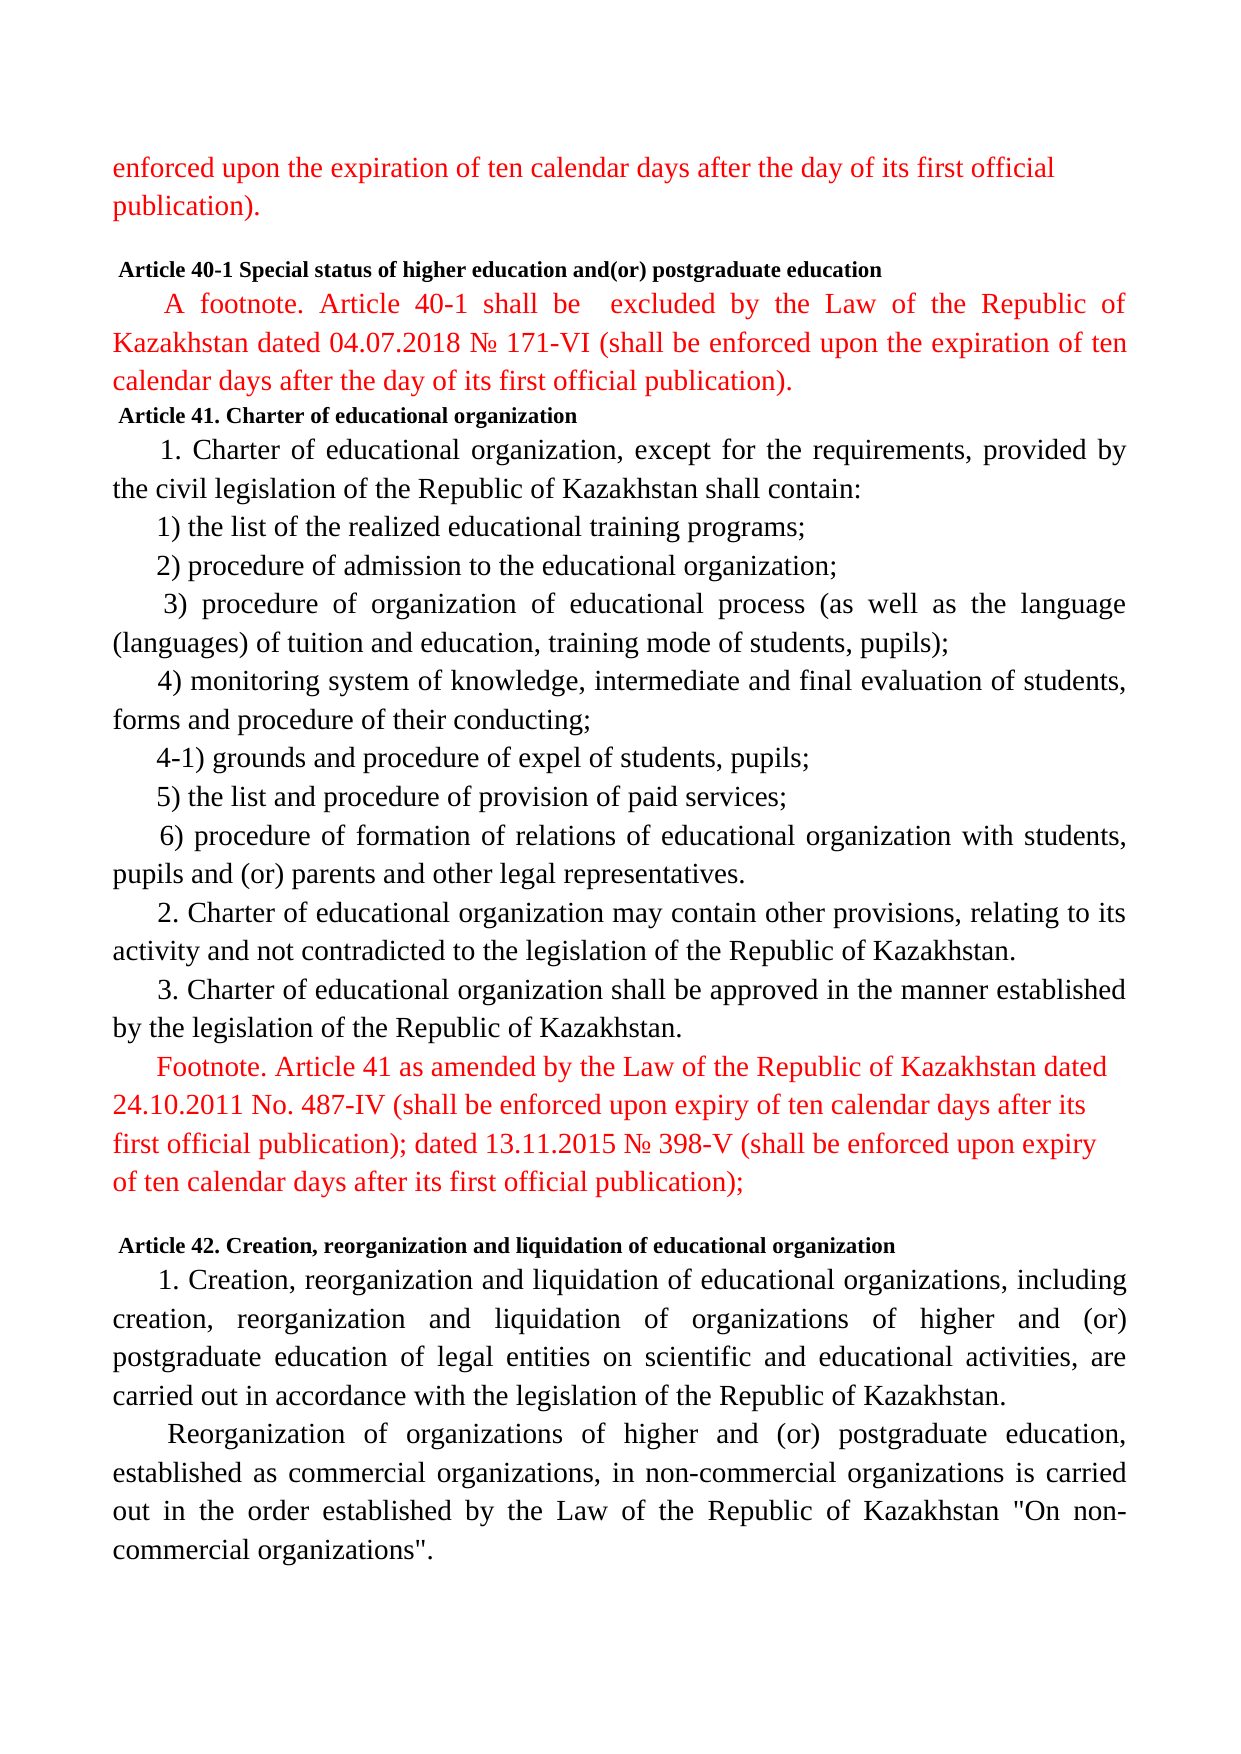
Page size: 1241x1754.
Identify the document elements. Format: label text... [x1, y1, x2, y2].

text 1) the list of the realized educational training programs; [112, 509, 1128, 543]
text 3) procedure of organization of educational process (as well as the language (languages) of tuition and education, training mode of students, pupils); [112, 586, 1128, 658]
text 2) procedure of admission to the educational organization; [112, 548, 1128, 581]
text Article 42. Creation, reorganization and liquidation of educational organization [112, 1232, 1128, 1258]
text 6) procedure of formation of relations of educational organization with students, pupils and (or) parents and other legal representatives. [112, 818, 1128, 890]
text 4) monitoring system of knowledge, intermediate and final evaluation of students, forms and procedure of their conducting; [112, 663, 1128, 736]
text 1. Charter of educational organization, except for the requirements, provided by the civil legislation of the Republic of Kazakhstan shall contain: [112, 432, 1128, 504]
text A footnote. Article 40-1 shall be excluded by the Law of the Republic of Kazakhstan dated 04.07.2018 № 171-VI (shall be enforced upon the expiration of ten calendar days after the day of its first official publication). [112, 286, 1128, 397]
text 5) the list and procedure of provision of paid services; [112, 779, 1128, 813]
text Footnote. Article 41 as amended by the Law of the Republic of Kazakhstan dated 24.10.2011 No. 487-IV (shall be enforced upon expiry of ten calendar days after its first official publication); dated 13.11.2015 № 398-V (shall be enforced upon expiry of ten calendar days after its first official publication); [112, 1049, 1128, 1228]
text 4-1) grounds and procedure of expel of students, pupils; [112, 741, 1128, 774]
text 3. Charter of educational organization shall be approved in the manner established by the legislation of the Republic of Kazakhstan. [112, 972, 1128, 1044]
text Article 40-1 Special status of higher education and(or) postgraduate education [112, 256, 1128, 282]
text Article 41. Charter of educational organization [112, 402, 1128, 428]
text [112, 150, 1128, 252]
text Reorganization of organizations of higher and (or) postgraduate education, established as commercial organizations, in non-commercial organizations is carried out in the order established by the Law of the Republic of Kazakhstan "On non-commercial organizations". [112, 1416, 1128, 1566]
text 1. Creation, reorganization and liquidation of educational organizations, including creation, reorganization and liquidation of organizations of higher and (or) postgraduate education of legal entities on scientific and educational activities, are carried out in accordance with the legislation of the Republic of Kazakhstan. [112, 1262, 1128, 1411]
text 2. Charter of educational organization may contain other provisions, relating to its activity and not contradicted to the legislation of the Republic of Kazakhstan. [112, 895, 1128, 967]
